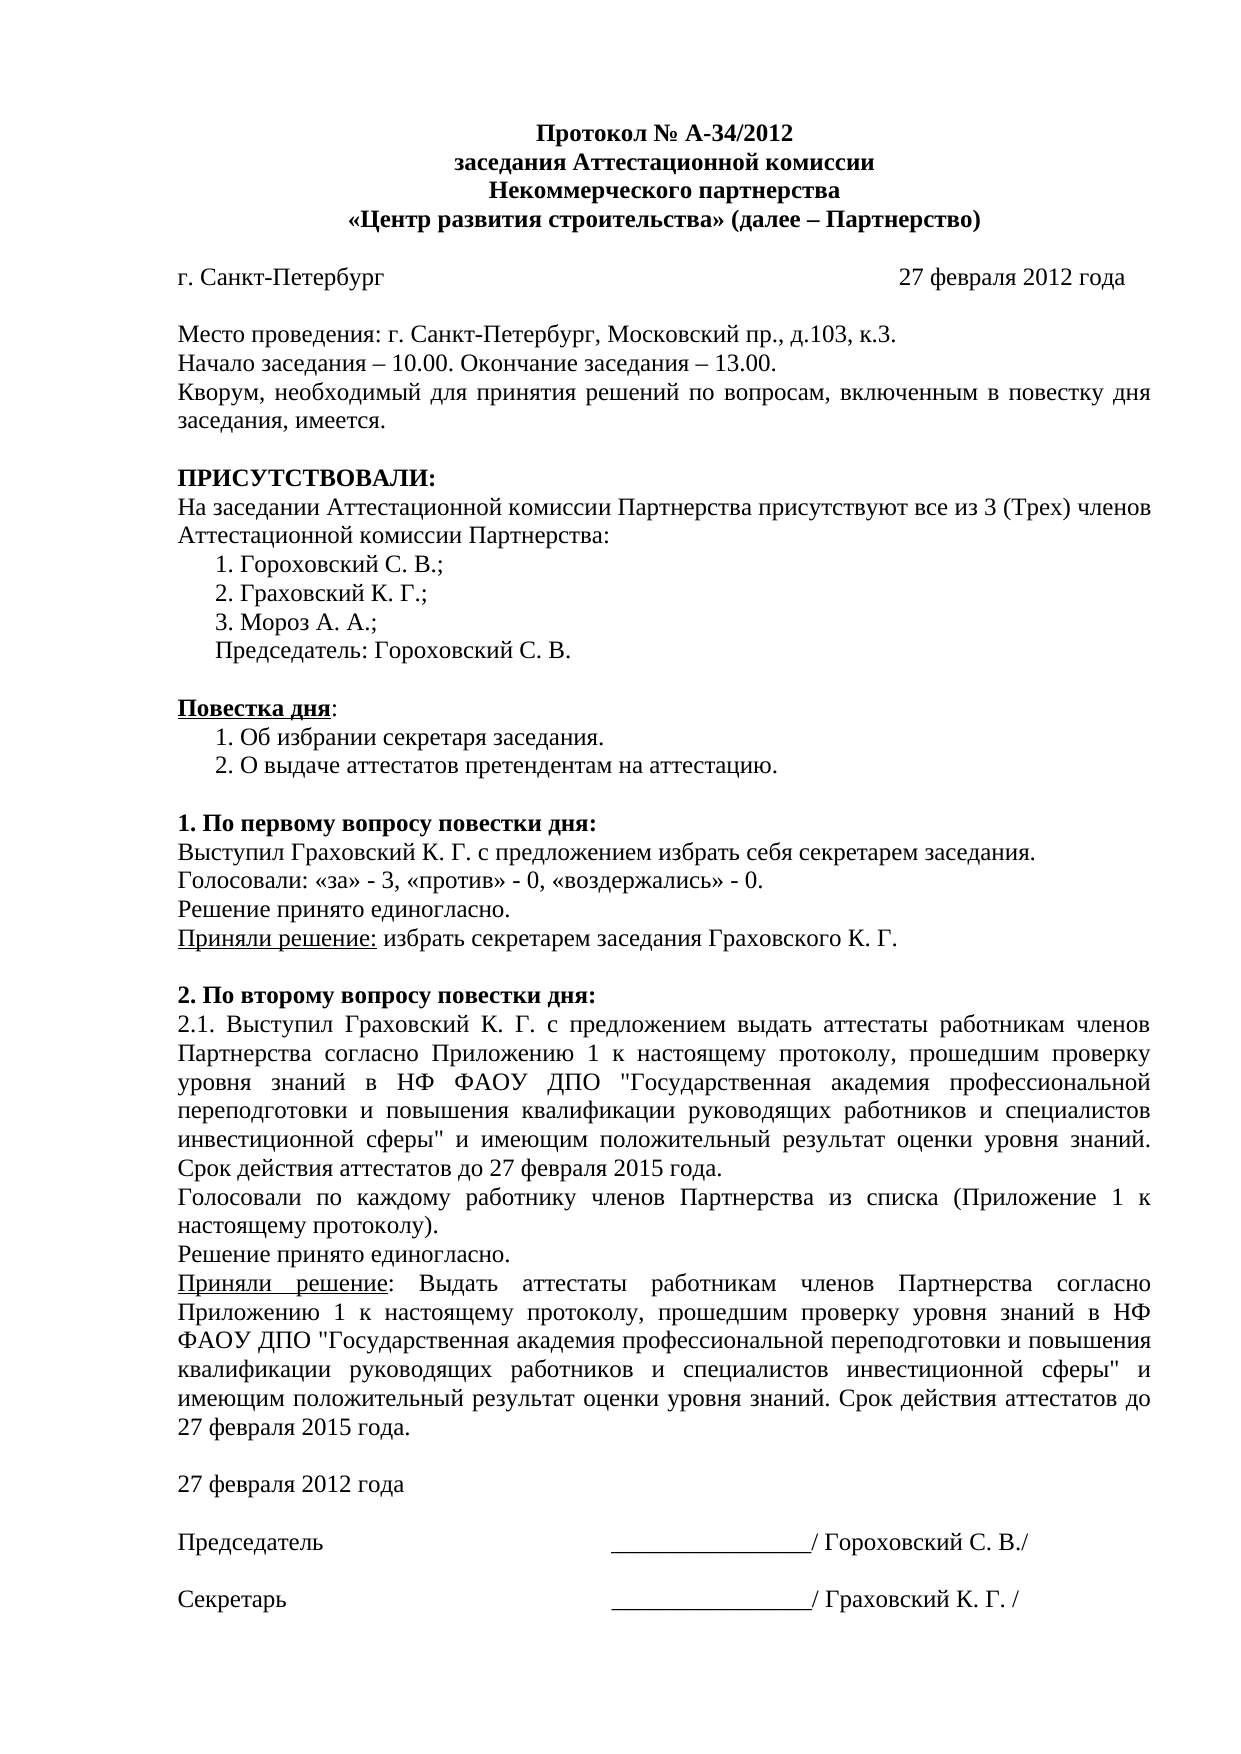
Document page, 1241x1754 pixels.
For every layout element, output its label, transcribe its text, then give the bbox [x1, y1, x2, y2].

text 2.1. Выступил Граховский К. Г. с предложением выдать аттестаты работникам членов Партнерства согласно Приложению 1 к настоящему протоколу, прошедшим проверку уровня знаний в НФ ФАОУ ДПО "Государственная академия профессиональной переподготовки и повышения квалификации руководящих работников и специалистов инвестиционной сферы" и имеющим положительный результат оценки уровня знаний. Срок действия аттестатов до 27 февраля 2015 года. [177, 1009, 1152, 1182]
text ПРИСУТСТВОВАЛИ: [177, 463, 1152, 492]
text 3. Мороз А. А.; [215, 607, 1152, 636]
text 2. По второму вопросу повестки дня: [177, 981, 1152, 1009]
text Председатель: Гороховский С. В. [215, 636, 1152, 664]
text Голосовали: «за» - 3, «против» - 0, «воздержались» - 0. [177, 866, 1152, 894]
text Голосовали по каждому работнику членов Партнерства из списка (Приложение 1 к настоящему протоколу). [177, 1182, 1152, 1239]
text Приняли решение: Выдать аттестаты работникам членов Партнерства согласно Приложению 1 к настоящему протоколу, прошедшим проверку уровня знаний в НФ ФАОУ ДПО "Государственная академия профессиональной переподготовки и повышения квалификации руководящих работников и специалистов инвестиционной сферы" и имеющим положительный результат оценки уровня знаний. Срок действия аттестатов до 27 февраля 2015 года. [177, 1268, 1152, 1441]
text 1. Об избрании секретаря заседания. [215, 722, 1152, 751]
text 2. Граховский К. Г.; [215, 578, 1152, 607]
text 1. Гороховский С. В.; [215, 549, 1152, 578]
text Решение принято единогласно. [177, 1239, 1152, 1268]
text Приняли решение: избрать секретарем заседания Граховского К. Г. [177, 923, 1152, 952]
text Начало заседания – 10.00. Окончание заседания – 13.00. [177, 348, 1152, 377]
text Протокол № А-34/2012 [177, 118, 1152, 147]
text Решение принято единогласно. [177, 894, 1152, 923]
text Место проведения: г. Санкт-Петербург, Московский пр., д.103, к.3. [177, 319, 1152, 348]
text 27 февраля 2012 года [177, 1469, 1152, 1498]
text Председатель ________________/ Гороховский С. В. / [177, 1527, 1152, 1556]
text Секретарь ________________/ Граховский К. Г. / [177, 1584, 1152, 1613]
text Повестка дня: [177, 693, 1152, 722]
text На заседании Аттестационной комиссии Партнерства присутствуют все из 3 (Трех) членов Аттестационной комиссии Партнерства: [177, 492, 1152, 549]
text 2. О выдаче аттестатов претендентам на аттестацию. [215, 751, 1152, 779]
text Некоммерческого партнерства [177, 176, 1152, 204]
text «Центр развития строительства» (далее – Партнерство) [177, 204, 1152, 233]
text Кворум, необходимый для принятия решений по вопросам, включенным в повестку дня заседания, имеется. [177, 377, 1152, 434]
text заседания Аттестационной комиссии [177, 147, 1152, 176]
text г. Санкт-Петербург 27 февраля 2012 года [177, 262, 1152, 291]
text Выступил Граховский К. Г. с предложением избрать себя секретарем заседания. [177, 837, 1152, 866]
text 1. По первому вопросу повестки дня: [177, 808, 1152, 837]
